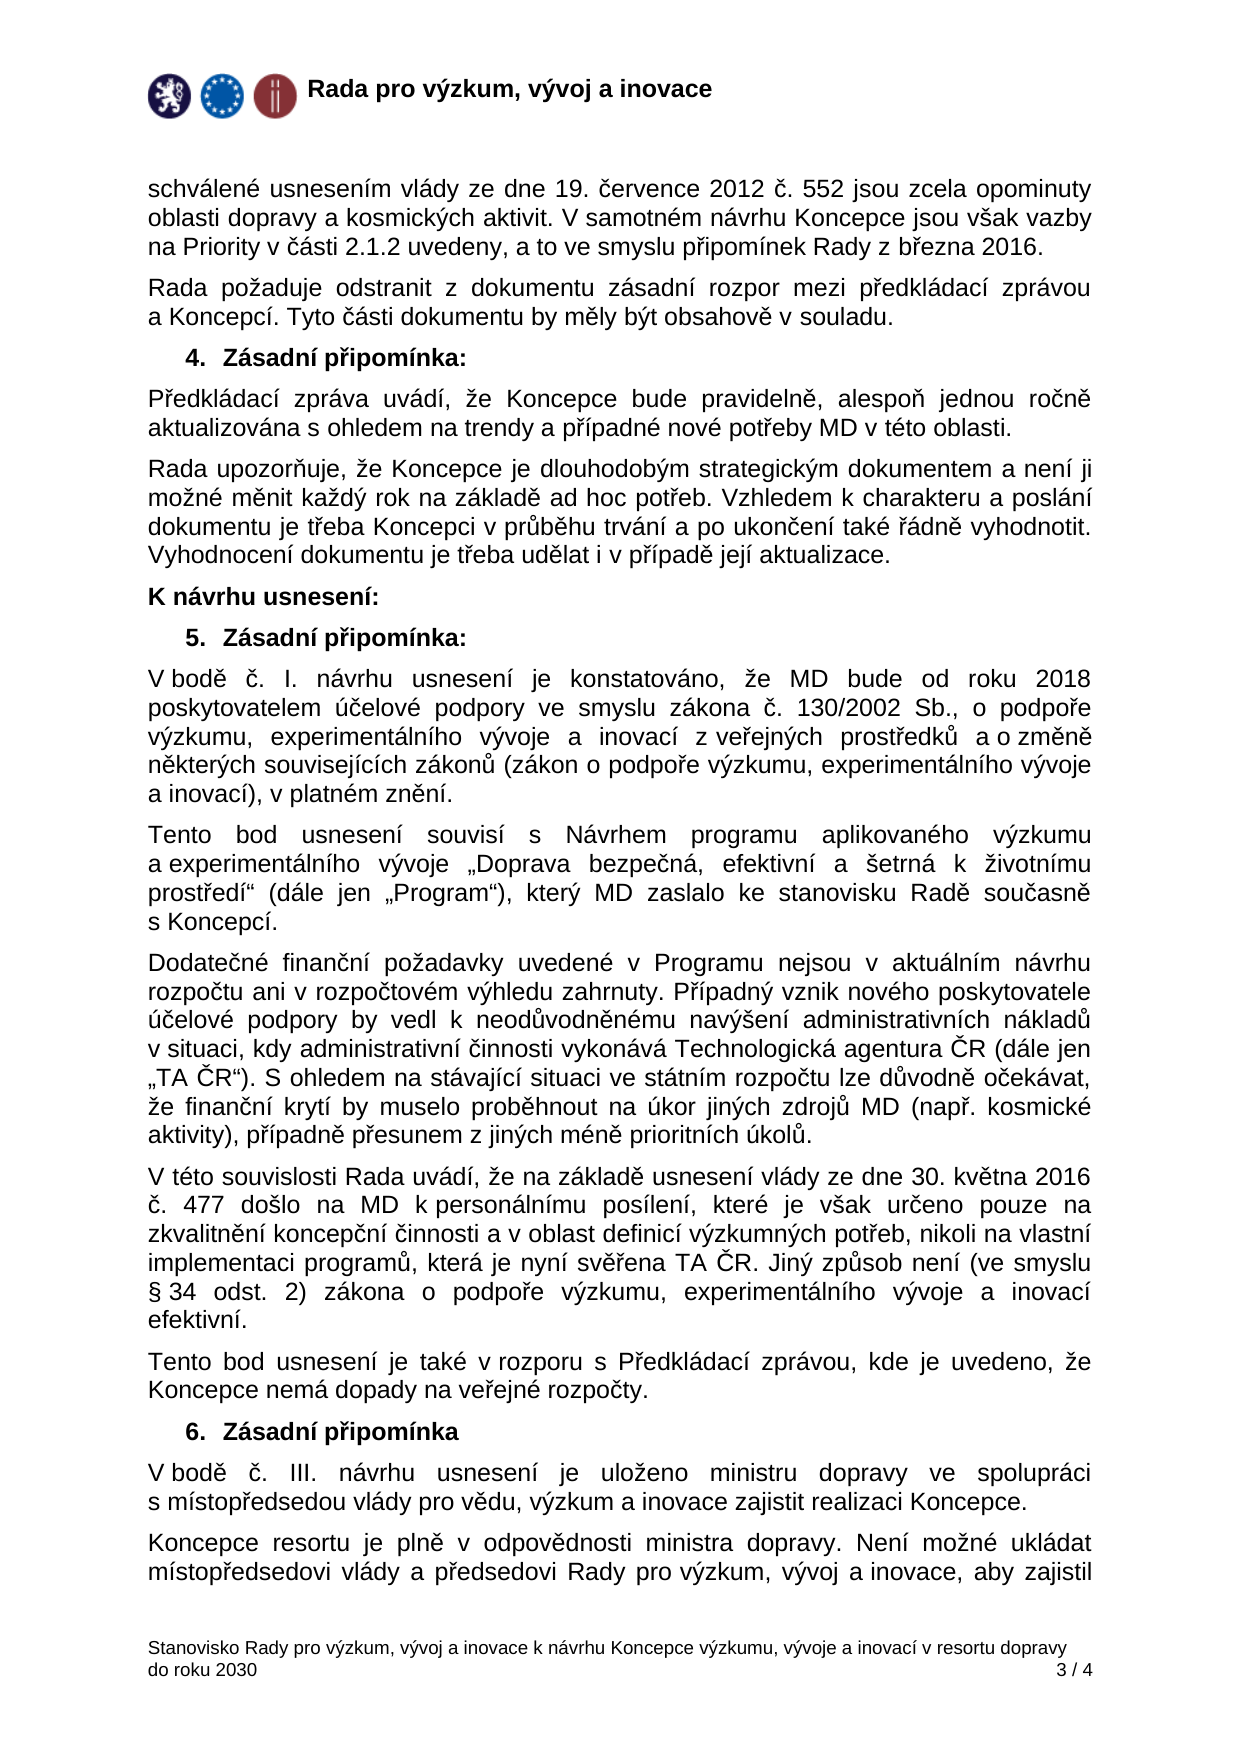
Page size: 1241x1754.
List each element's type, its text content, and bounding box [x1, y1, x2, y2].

text K návrhu usnesení: [148, 582, 1093, 610]
picture [147, 73, 298, 120]
text V bodě č. III. návrhu usnesení je uloženo ministru dopravy ve spolupráci s místopředsedou vlády pro vědu, výzkum a inovace zajistit realizaci Koncepce. [148, 1458, 1093, 1515]
list Zásadní připomínka: [185, 623, 1093, 652]
text Předkládací zpráva uvádí, že Koncepce bude pravidelně, alespoň jednou ročně aktualizována s ohledem na trendy a případné nové potřeby MD v této oblasti. [148, 384, 1093, 441]
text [148, 174, 1093, 260]
text Tento bod usnesení je také v rozporu s Předkládací zprávou, kde je uvedeno, že Koncepce nemá dopady na veřejné rozpočty. [148, 1347, 1093, 1404]
text Dodatečné finanční požadavky uvedené v Programu nejsou v aktuálním návrhu rozpočtu ani v rozpočtovém výhledu zahrnuty. Případný vznik nového poskytovatele účelové podpory by vedl k neodůvodněnému navýšení administrativních nákladů v situaci, kdy administrativní činnosti vykonává Technologická agentura ČR (dále jen „TA ČR“). S ohledem na stávající situaci ve státním rozpočtu lze důvodně očekávat, že finanční krytí by muselo proběhnout na úkor jiných zdrojů MD (např. kosmické aktivity), případně přesunem z jiných méně prioritních úkolů. [148, 948, 1093, 1149]
list Zásadní připomínka [185, 1417, 1093, 1445]
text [148, 1528, 1093, 1585]
text Tento bod usnesení souvisí s Návrhem programu aplikovaného výzkumu a experimentálního vývoje „Doprava bezpečná, efektivní a šetrná k životnímu prostředí“ (dále jen „Program“), který MD zaslalo ke stanovisku Radě současně s Koncepcí. [148, 820, 1093, 935]
text V této souvislosti Rada uvádí, že na základě usnesení vlády ze dne 30. května 2016 č. 477 došlo na MD k personálnímu posílení, které je však určeno pouze na zkvalitnění koncepční činnosti a v oblast definicí výzkumných potřeb, nikoli na vlastní implementaci programů, která je nyní svěřena TA ČR. Jiný způsob není (ve smyslu § 34 odst. 2) zákona o podpoře výzkumu, experimentálního vývoje a inovací efektivní. [148, 1162, 1093, 1334]
list Zásadní připomínka: [185, 343, 1093, 371]
text V bodě č. I. návrhu usnesení je konstatováno, že MD bude od roku 2018 poskytovatelem účelové podpory ve smyslu zákona č. 130/2002 Sb., o podpoře výzkumu, experimentálního vývoje a inovací z veřejných prostředků a o změně některých souvisejících zákonů (zákon o podpoře výzkumu, experimentálního vývoje a inovací), v platném znění. [148, 664, 1093, 808]
text Rada požaduje odstranit z dokumentu zásadní rozpor mezi předkládací zprávou a Koncepcí. Tyto části dokumentu by měly být obsahově v souladu. [148, 273, 1093, 330]
text Rada upozorňuje, že Koncepce je dlouhodobým strategickým dokumentem a není ji možné měnit každý rok na základě ad hoc potřeb. Vzhledem k charakteru a poslání dokumentu je třeba Koncepci v průběhu trvání a po ukončení také řádně vyhodnotit. Vyhodnocení dokumentu je třeba udělat i v případě její aktualizace. [148, 454, 1093, 569]
